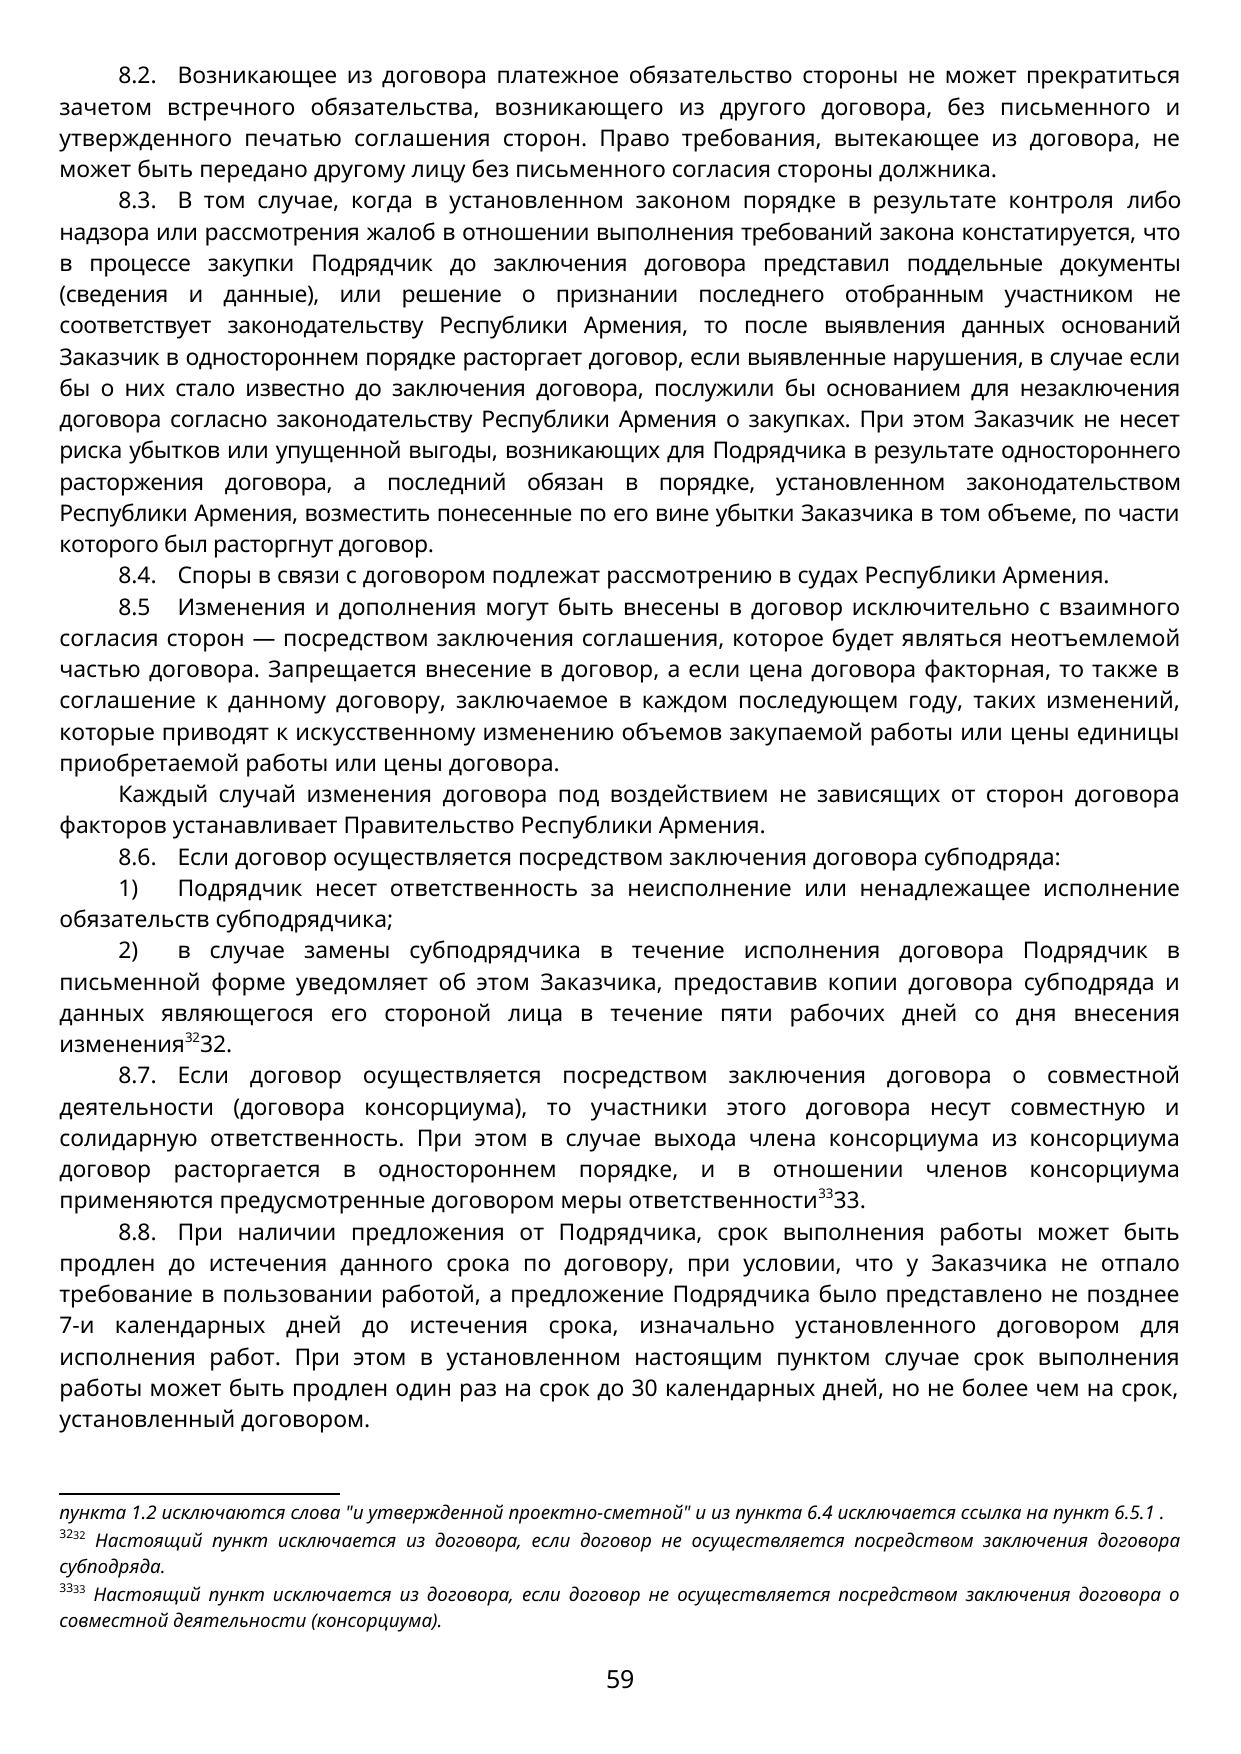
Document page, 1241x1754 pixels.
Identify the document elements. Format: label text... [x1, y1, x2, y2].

text 2) в случае замены субподрядчика в течение исполнения договора Подрядчик в письменной форме уведомляет об этом Заказчика, предоставив копии договора субподряда и данных являющегося его стороной лица в течение пяти рабочих дней со дня внесения изменения32. [59, 934, 1181, 1059]
text 8.6. Если договор осуществляется посредством заключения договора субподряда: [59, 840, 1181, 872]
text 8.5 Изменения и дополнения могут быть внесены в договор исключительно с взаимного согласия сторон — посредством заключения соглашения, которое будет являться неотъемлемой частью договора. Запрещается внесение в договор, а если цена договора факторная, то также в соглашение к данному договору, заключаемое в каждом последующем году, таких изменений, которые приводят к искусственному изменению объемов закупаемой работы или цены единицы приобретаемой работы или цены договора. [59, 590, 1181, 778]
text 8.3. В том случае, когда в установленном законом порядке в результате контроля либо надзора или рассмотрения жалоб в отношении выполнения требований закона констатируется, что в процессе закупки Подрядчик до заключения договора представил поддельные документы (сведения и данные), или решение о признании последнего отобранным участником не соответствует законодательству Республики Армения, то после выявления данных оснований Заказчик в одностороннем порядке расторгает договор, если выявленные нарушения, в случае если бы о них стало известно до заключения договора, послужили бы основанием для незаключения договора согласно законодательству Республики Армения о закупках. При этом Заказчик не несет риска убытков или упущенной выгоды, возникающих для Подрядчика в результате одностороннего расторжения договора, а последний обязан в порядке, установленном законодательством Республики Армения, возместить понесенные по его вине убытки Заказчика в том объеме, по части которого был расторгнут договор. [59, 184, 1181, 559]
text 8.4. Споры в связи с договором подлежат рассмотрению в судах Республики Армения. [59, 559, 1181, 590]
text 8.8. При наличии предложения от Подрядчика, срок выполнения работы может быть продлен до истечения данного срока по договору, при условии, что у Заказчика не отпало требование в пользовании работой, а предложение Подрядчика было представлено не позднее 7-и календарных дней до истечения срока, изначально установленного договором для исполнения работ. При этом в установленном настоящим пунктом случае срок выполнения работы может быть продлен один раз на срок до 30 календарных дней, но не более чем на срок, установленный договором. [59, 1215, 1181, 1434]
text Каждый случай изменения договора под воздействием не зависящих от сторон договора факторов устанавливает Правительство Республики Армения. [59, 778, 1181, 840]
text 8.2. Возникающее из договора платежное обязательство стороны не может прекратиться зачетом встречного обязательства, возникающего из другого договора, без письменного и утвержденного печатью соглашения сторон. Право требования, вытекающее из договора, не может быть передано другому лицу без письменного согласия стороны должника. [59, 59, 1181, 184]
text 8.7. Если договор осуществляется посредством заключения договора о совместной деятельности (договора консорциума), то участники этого договора несут совместную и солидарную ответственность. При этом в случае выхода члена консорциума из консорциума договор расторгается в одностороннем порядке, и в отношении членов консорциума применяются предусмотренные договором меры ответственности33. [59, 1059, 1181, 1215]
text 1) Подрядчик несет ответственность за неисполнение или ненадлежащее исполнение обязательств субподрядчика; [59, 872, 1181, 934]
